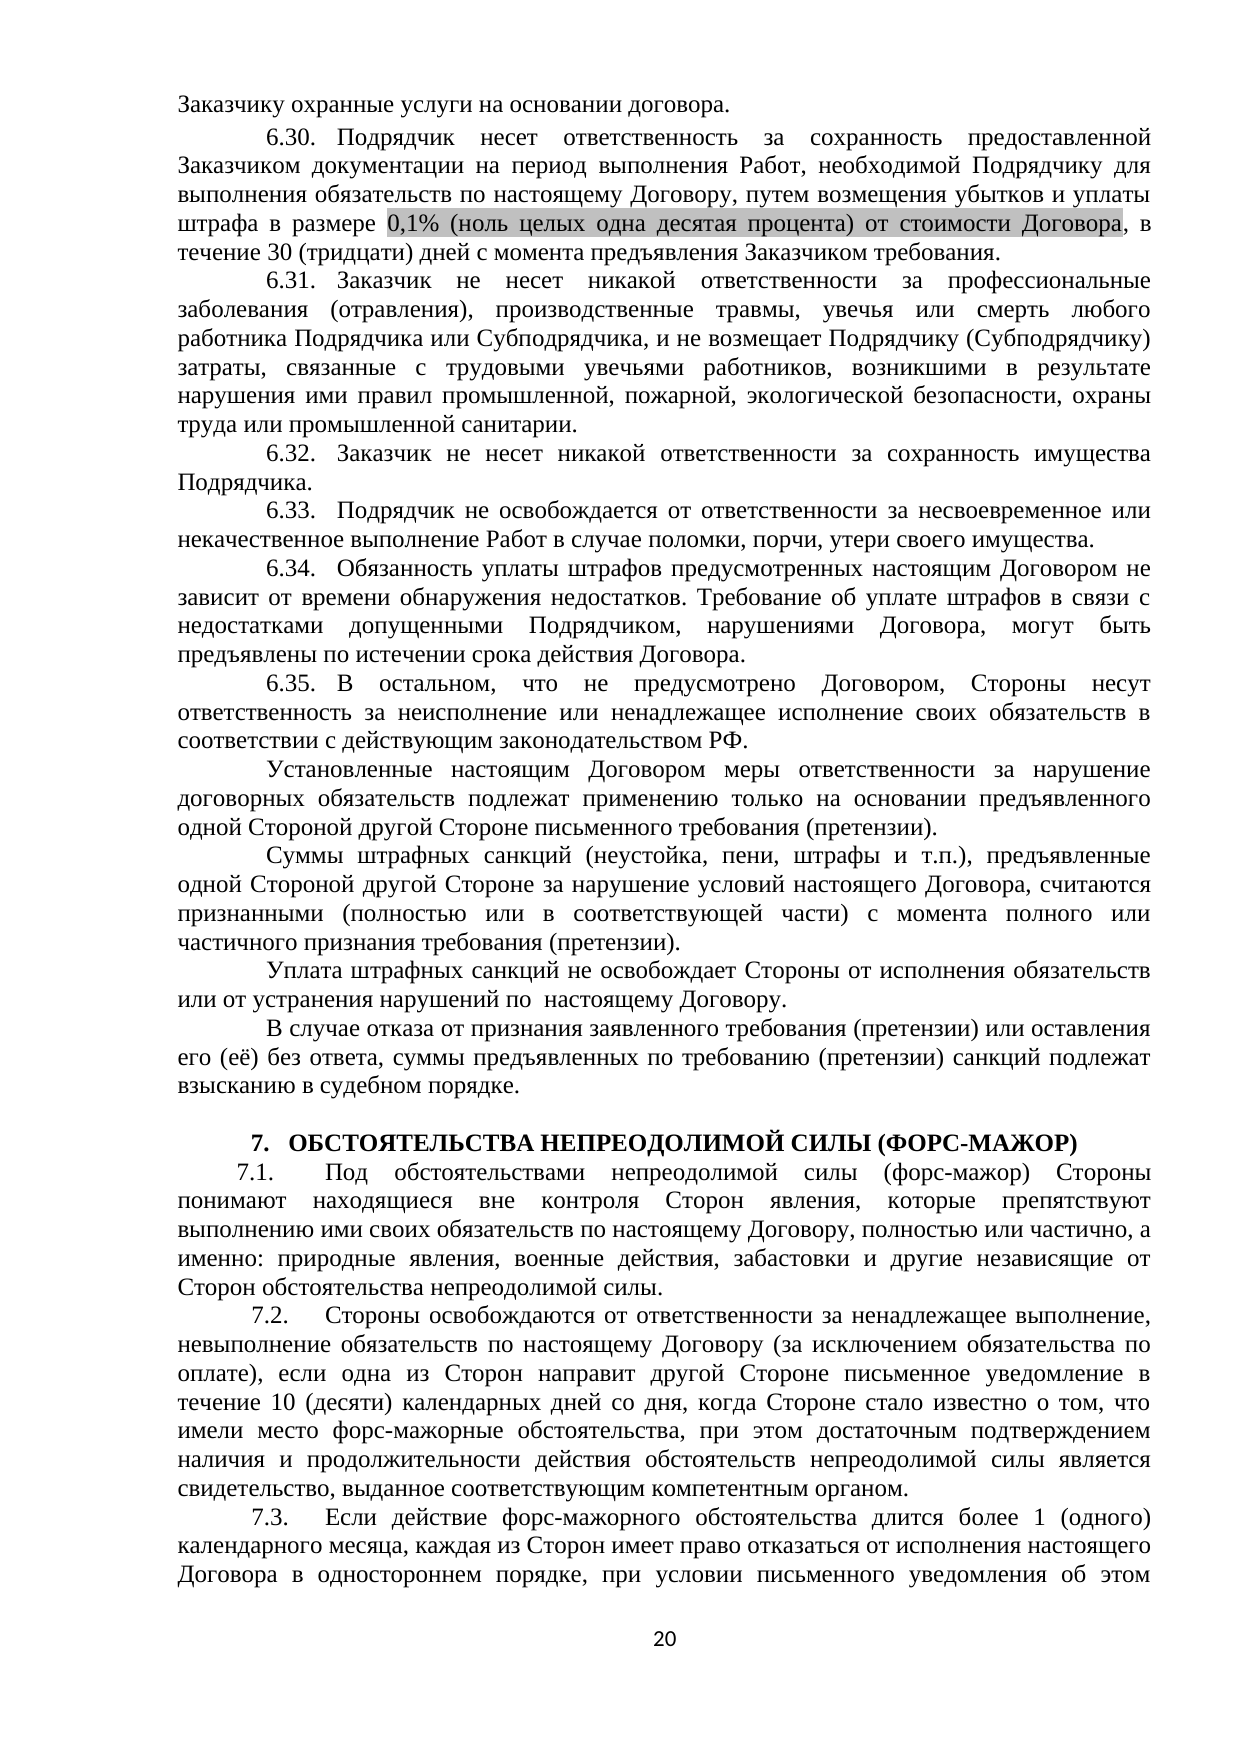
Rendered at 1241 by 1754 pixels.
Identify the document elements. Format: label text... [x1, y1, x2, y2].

list ОБСТОЯТЕЛЬСТВА НЕПРЕОДОЛИМОЙ СИЛЫ (ФОРС-МАЖОР) [177, 1128, 1152, 1157]
text Суммы штрафных санкций (неустойка, пени, штрафы и т.п.), предъявленные одной Стороной другой Стороне за нарушение условий настоящего Договора, считаются признанными (полностью или в соответствующей части) с момента полного или частичного признания требования (претензии). [177, 840, 1152, 955]
text В случае отказа от признания заявленного требования (претензии) или оставления его (её) без ответа, суммы предъявленных по требованию (претензии) санкций подлежат взысканию в судебном порядке. [177, 1013, 1152, 1099]
list Подрядчик не освобождается от ответственности за несвоевременное или некачественное выполнение Работ в случае поломки, порчи, утери своего имущества. [177, 495, 1152, 553]
text Уплата штрафных санкций не освобождает Стороны от исполнения обязательств или от устранения нарушений по настоящему Договору. [177, 955, 1152, 1013]
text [177, 89, 1152, 117]
list Обязанность уплаты штрафов предусмотренных настоящим Договором не зависит от времени обнаружения недостатков. Требование об уплате штрафов в связи с недостатками допущенными Подрядчиком, нарушениями Договора, могут быть предъявлены по истечении срока действия Договора. [177, 553, 1152, 668]
text Установленные настоящим Договором меры ответственности за нарушение договорных обязательств подлежат применению только на основании предъявленного одной Стороной другой Стороне письменного требования (претензии). [177, 754, 1152, 840]
list Подрядчик несет ответственность за сохранность предоставленной Заказчиком документации на период выполнения Работ, необходимой Подрядчику для выполнения обязательств по настоящему Договору, путем возмещения убытков и уплаты штрафа в размере 0,1% (ноль целых одна десятая процента) от стоимости Договора, в течение 30 (тридцати) дней с момента предъявления Заказчиком требования. [177, 122, 1152, 265]
list Заказчик не несет никакой ответственности за профессиональные заболевания (отравления), производственные травмы, увечья или смерть любого работника Подрядчика или Субподрядчика, и не возмещает Подрядчику (Субподрядчику) затраты, связанные с трудовыми увечьями работников, возникшими в результате нарушения ими правил промышленной, пожарной, экологической безопасности, охраны труда или промышленной санитарии. [177, 265, 1152, 438]
list Заказчик не несет никакой ответственности за сохранность имущества Подрядчика. [177, 438, 1152, 495]
list Под обстоятельствами непреодолимой силы (форс-мажор) Стороны понимают находящиеся вне контроля Сторон явления, которые препятствуют выполнению ими своих обязательств по настоящему Договору, полностью или частично, а именно: природные явления, военные действия, забастовки и другие независящие от Сторон обстоятельства непреодолимой силы. [177, 1157, 1152, 1300]
list Стороны освобождаются от ответственности за ненадлежащее выполнение, невыполнение обязательств по настоящему Договору (за исключением обязательства по оплате), если одна из Сторон направит другой Стороне письменное уведомление в течение 10 (десяти) календарных дней со дня, когда Стороне стало известно о том, что имели место форс-мажорные обстоятельства, при этом достаточным подтверждением наличия и продолжительности действия обстоятельств непреодолимой силы является свидетельство, выданное соответствующим компетентным органом. [177, 1300, 1152, 1502]
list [177, 1502, 1152, 1588]
list В остальном, что не предусмотрено Договором, Стороны несут ответственность за неисполнение или ненадлежащее исполнение своих обязательств в соответствии с действующим законодательством РФ. [177, 668, 1152, 754]
